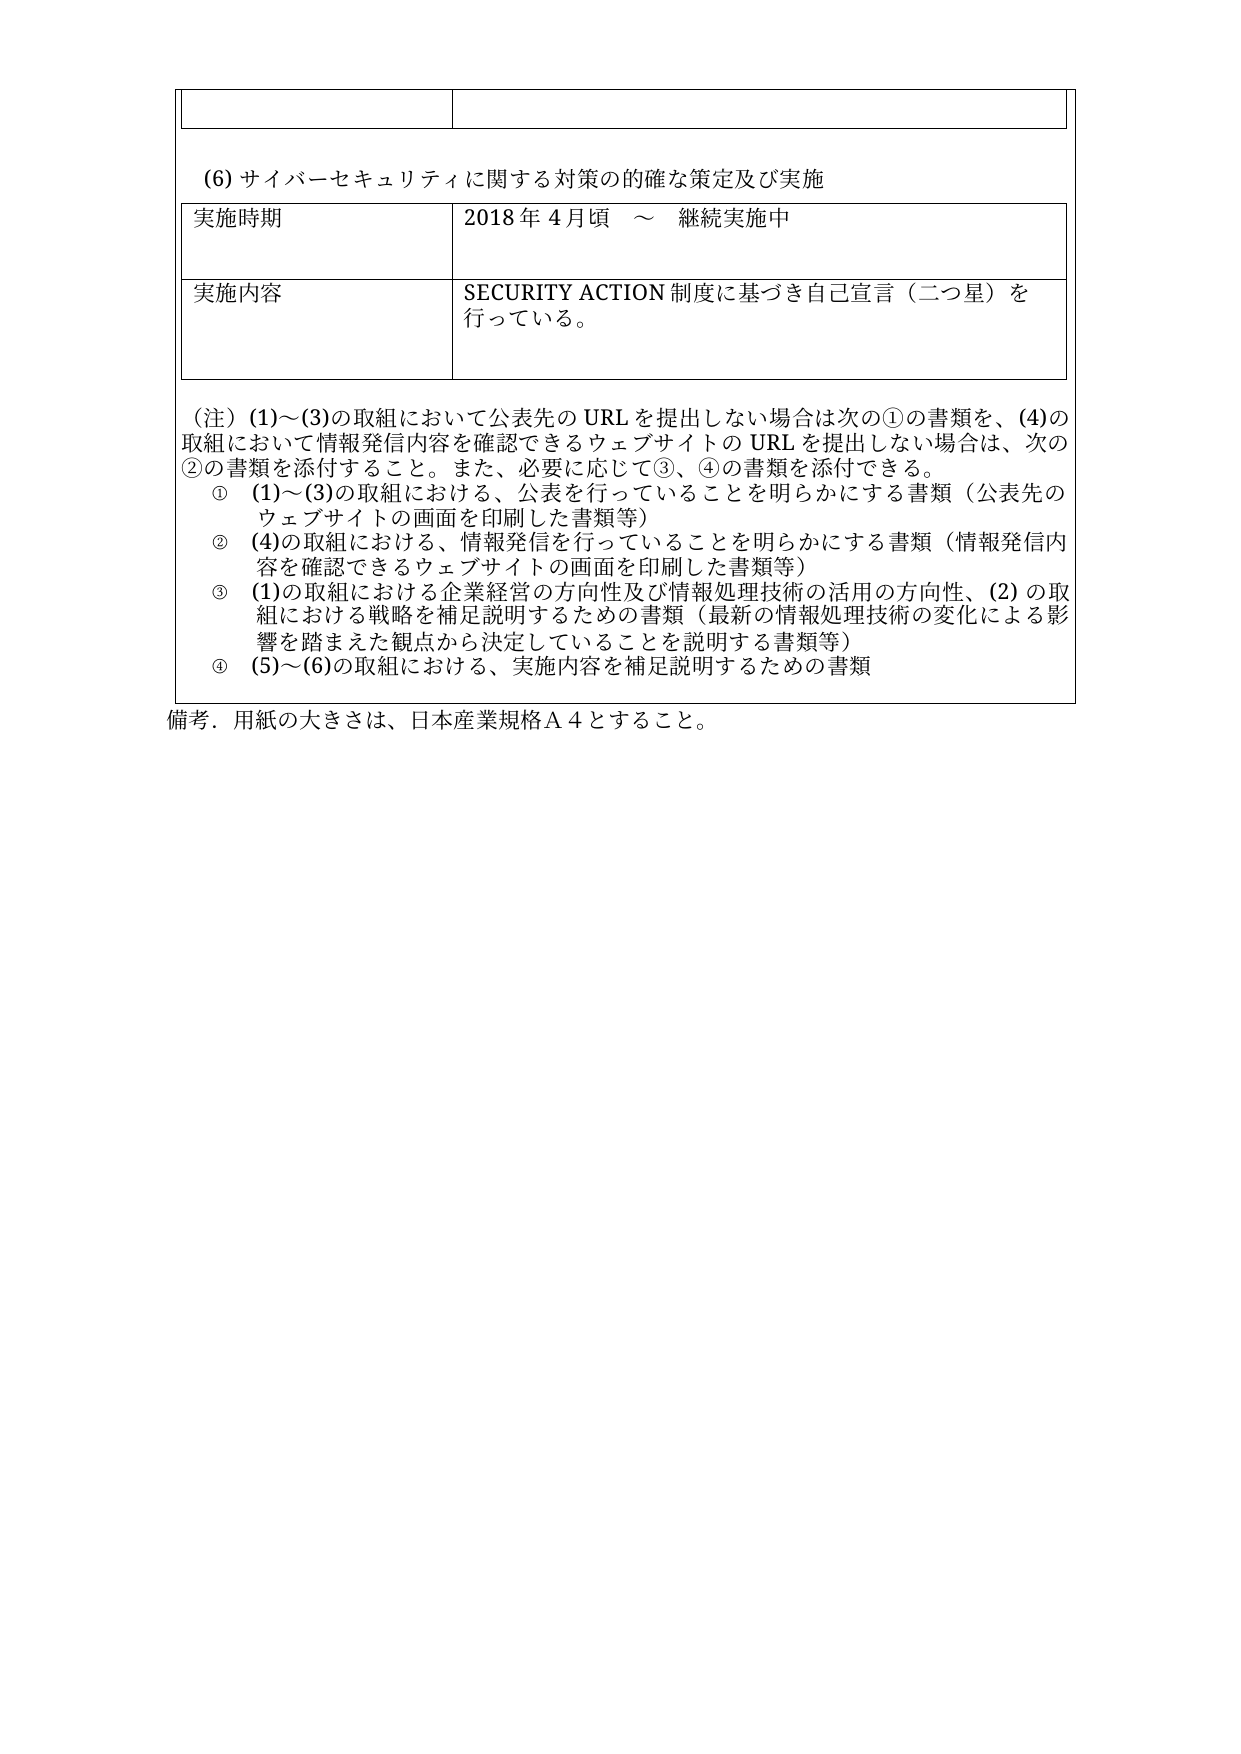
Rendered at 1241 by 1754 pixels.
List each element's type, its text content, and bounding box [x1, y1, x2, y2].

text 備考．用紙の大きさは、日本産業規格Ａ４とすること。 [167, 703, 1070, 735]
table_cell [176, 90, 1075, 702]
